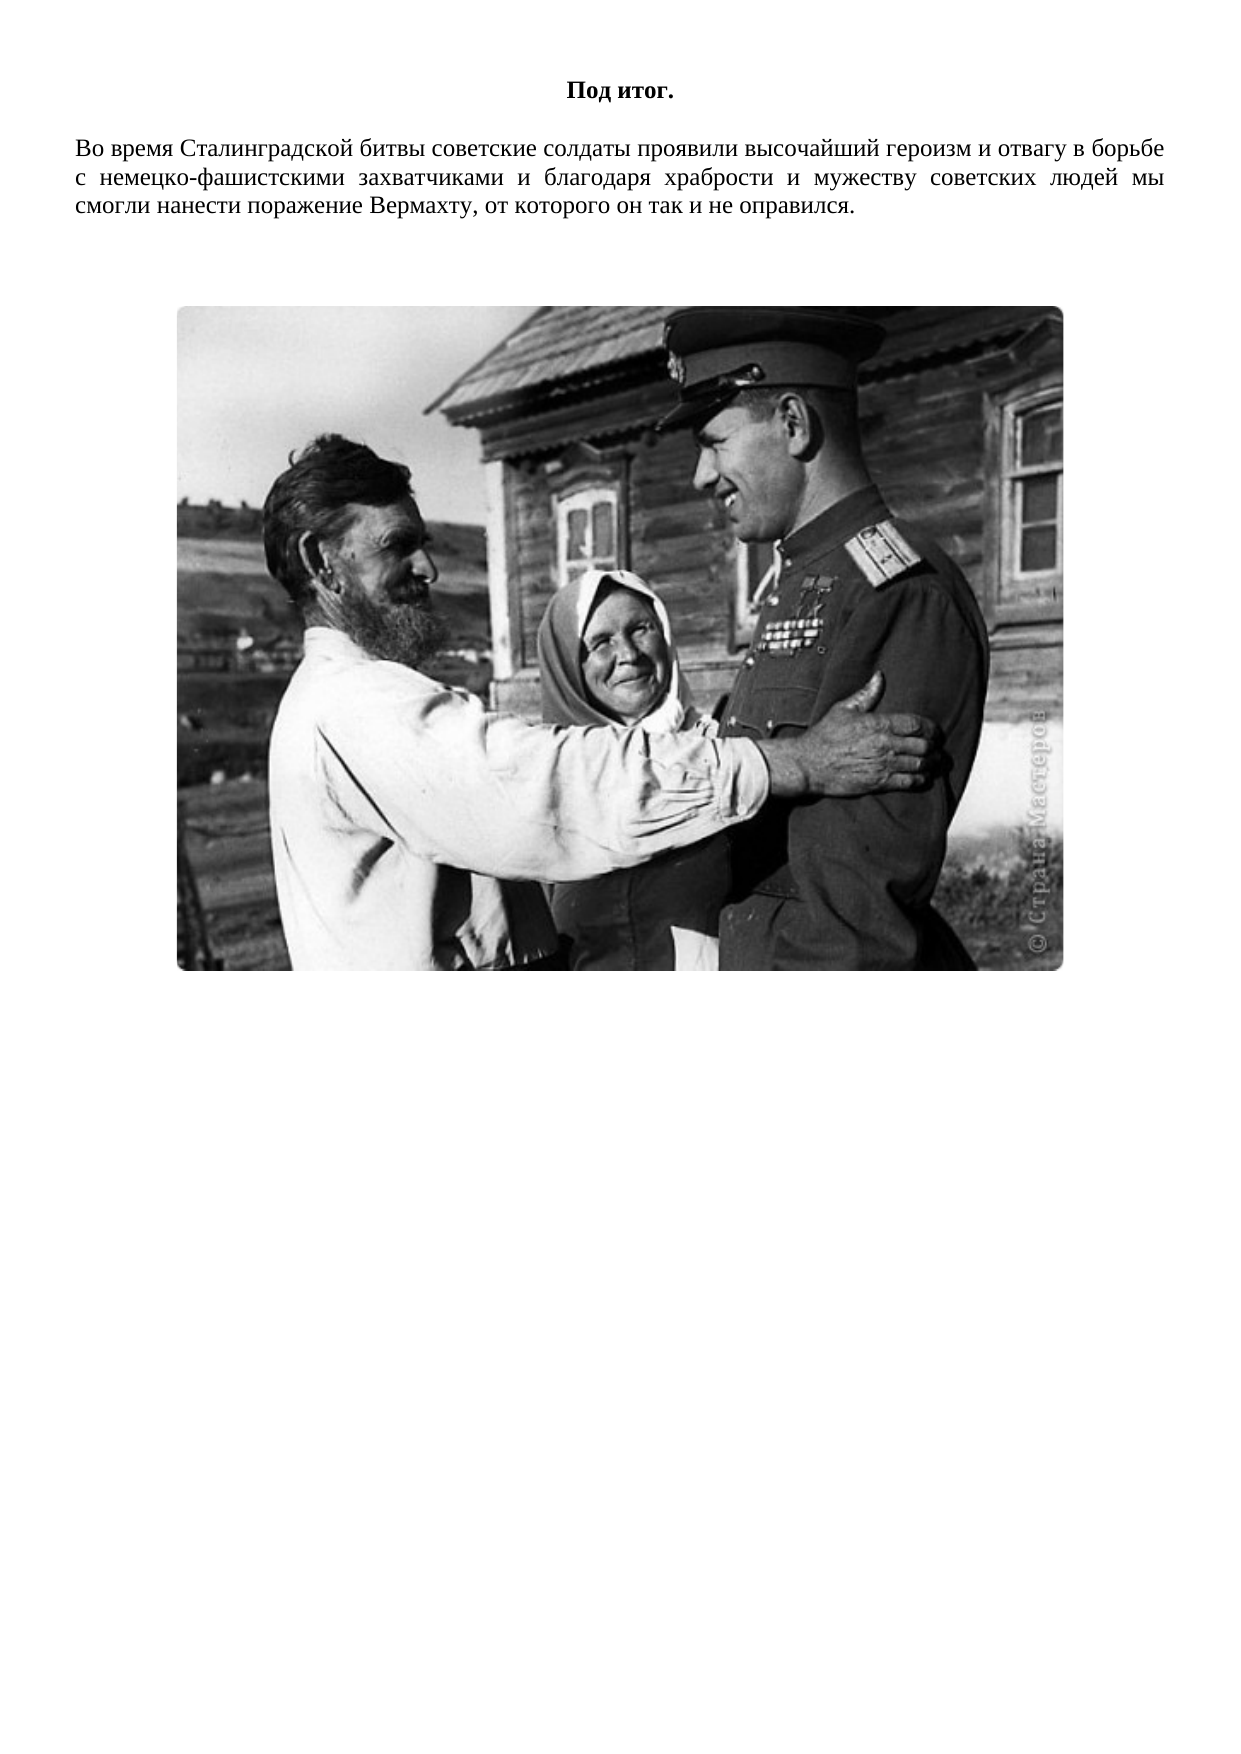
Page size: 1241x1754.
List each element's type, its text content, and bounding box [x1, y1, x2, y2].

picture [176, 306, 1064, 971]
text Во время Сталинградской битвы советские солдаты проявили высочайший героизм и отвагу в борьбе с немецко-фашистскими захватчиками и благодаря храбрости и мужеству советских людей мы смогли нанести поражение Вермахту, от которого он так и не оправился. [75, 133, 1165, 219]
text Под итог. [75, 75, 1165, 104]
